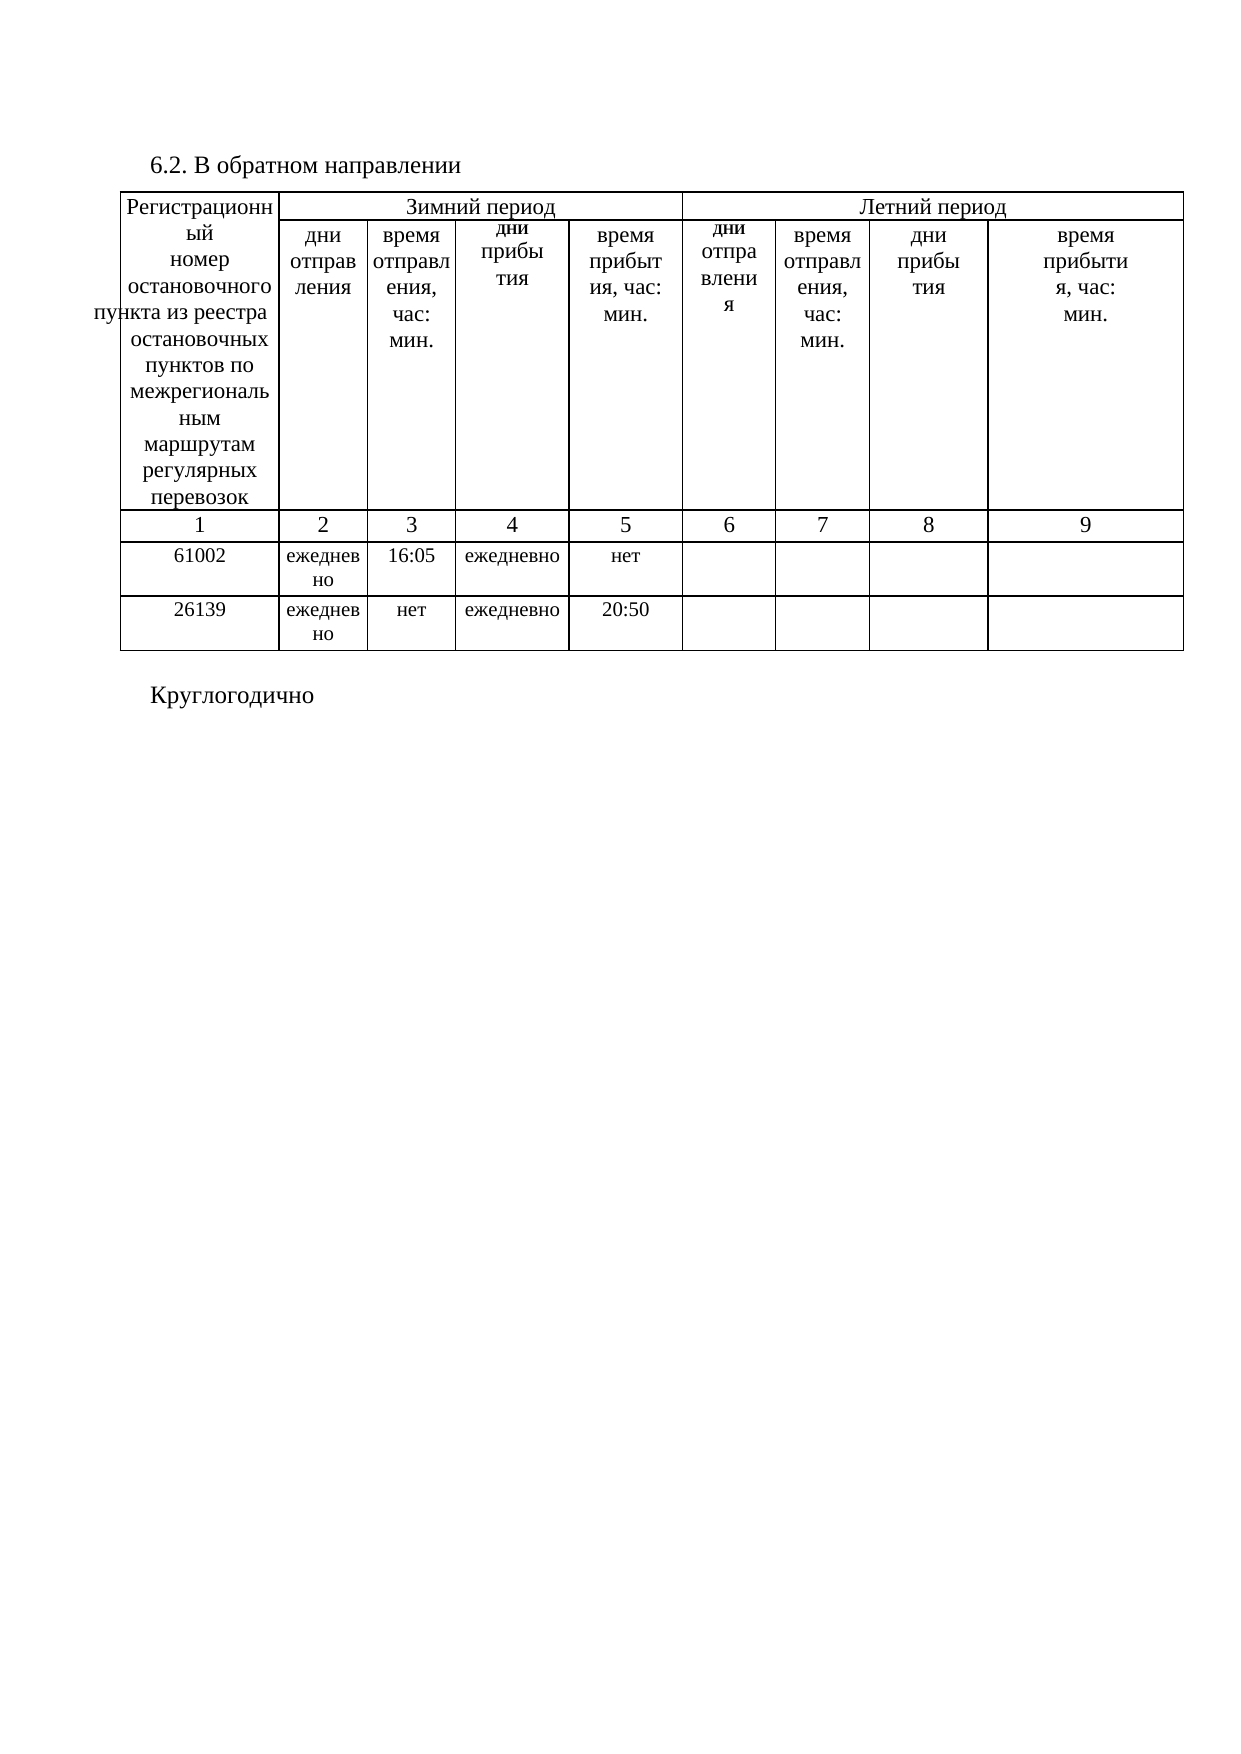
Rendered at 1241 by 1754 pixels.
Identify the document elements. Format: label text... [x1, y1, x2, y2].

table_cell [683, 543, 775, 595]
table_cell [989, 543, 1183, 595]
table_cell 8 [870, 511, 987, 541]
table_cell [683, 597, 775, 650]
table_cell 5 [570, 511, 682, 541]
table_cell [776, 543, 869, 595]
table_cell 16:05 [368, 543, 455, 595]
table_cell ежедневно [456, 597, 568, 650]
table_cell дни отправ ления [280, 221, 367, 509]
table_cell 6 [683, 511, 775, 541]
table_cell 20:50 [570, 597, 682, 650]
table_cell дни прибы тия [870, 221, 987, 509]
table_cell 3 [368, 511, 455, 541]
table_cell ежедневно [280, 543, 367, 595]
table_cell 2 [280, 511, 367, 541]
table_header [121, 193, 278, 509]
table_cell [870, 543, 987, 595]
table_cell 1 [121, 511, 278, 541]
table_cell [870, 597, 987, 650]
table_cell время отправл ения, час: мин. [776, 221, 869, 509]
table_cell нет [368, 597, 455, 650]
text Круглогодично [150, 680, 1090, 709]
table_header Зимний период [280, 193, 682, 219]
table_cell ежедневно [456, 543, 568, 595]
table_cell время прибыт ия, час: мин. [570, 221, 682, 509]
table_header Летний период [683, 193, 1183, 219]
table_cell [776, 597, 869, 650]
table_cell 7 [776, 511, 869, 541]
table_cell ДНИ прибы тия [456, 221, 568, 509]
table_cell время прибыти я, час: мин. [989, 221, 1183, 509]
text 6.2. В обратном направлении [150, 150, 1090, 179]
table_cell ДНИ отпра влени я [683, 221, 775, 509]
table_cell время отправл ения, час: мин. [368, 221, 455, 509]
table_cell 26139 [121, 597, 278, 650]
table_cell 9 [989, 511, 1183, 541]
table_cell ежедневно [280, 597, 367, 650]
table_cell 4 [456, 511, 568, 541]
table_cell 61002 [121, 543, 278, 595]
table_cell [989, 597, 1183, 650]
table_cell нет [570, 543, 682, 595]
